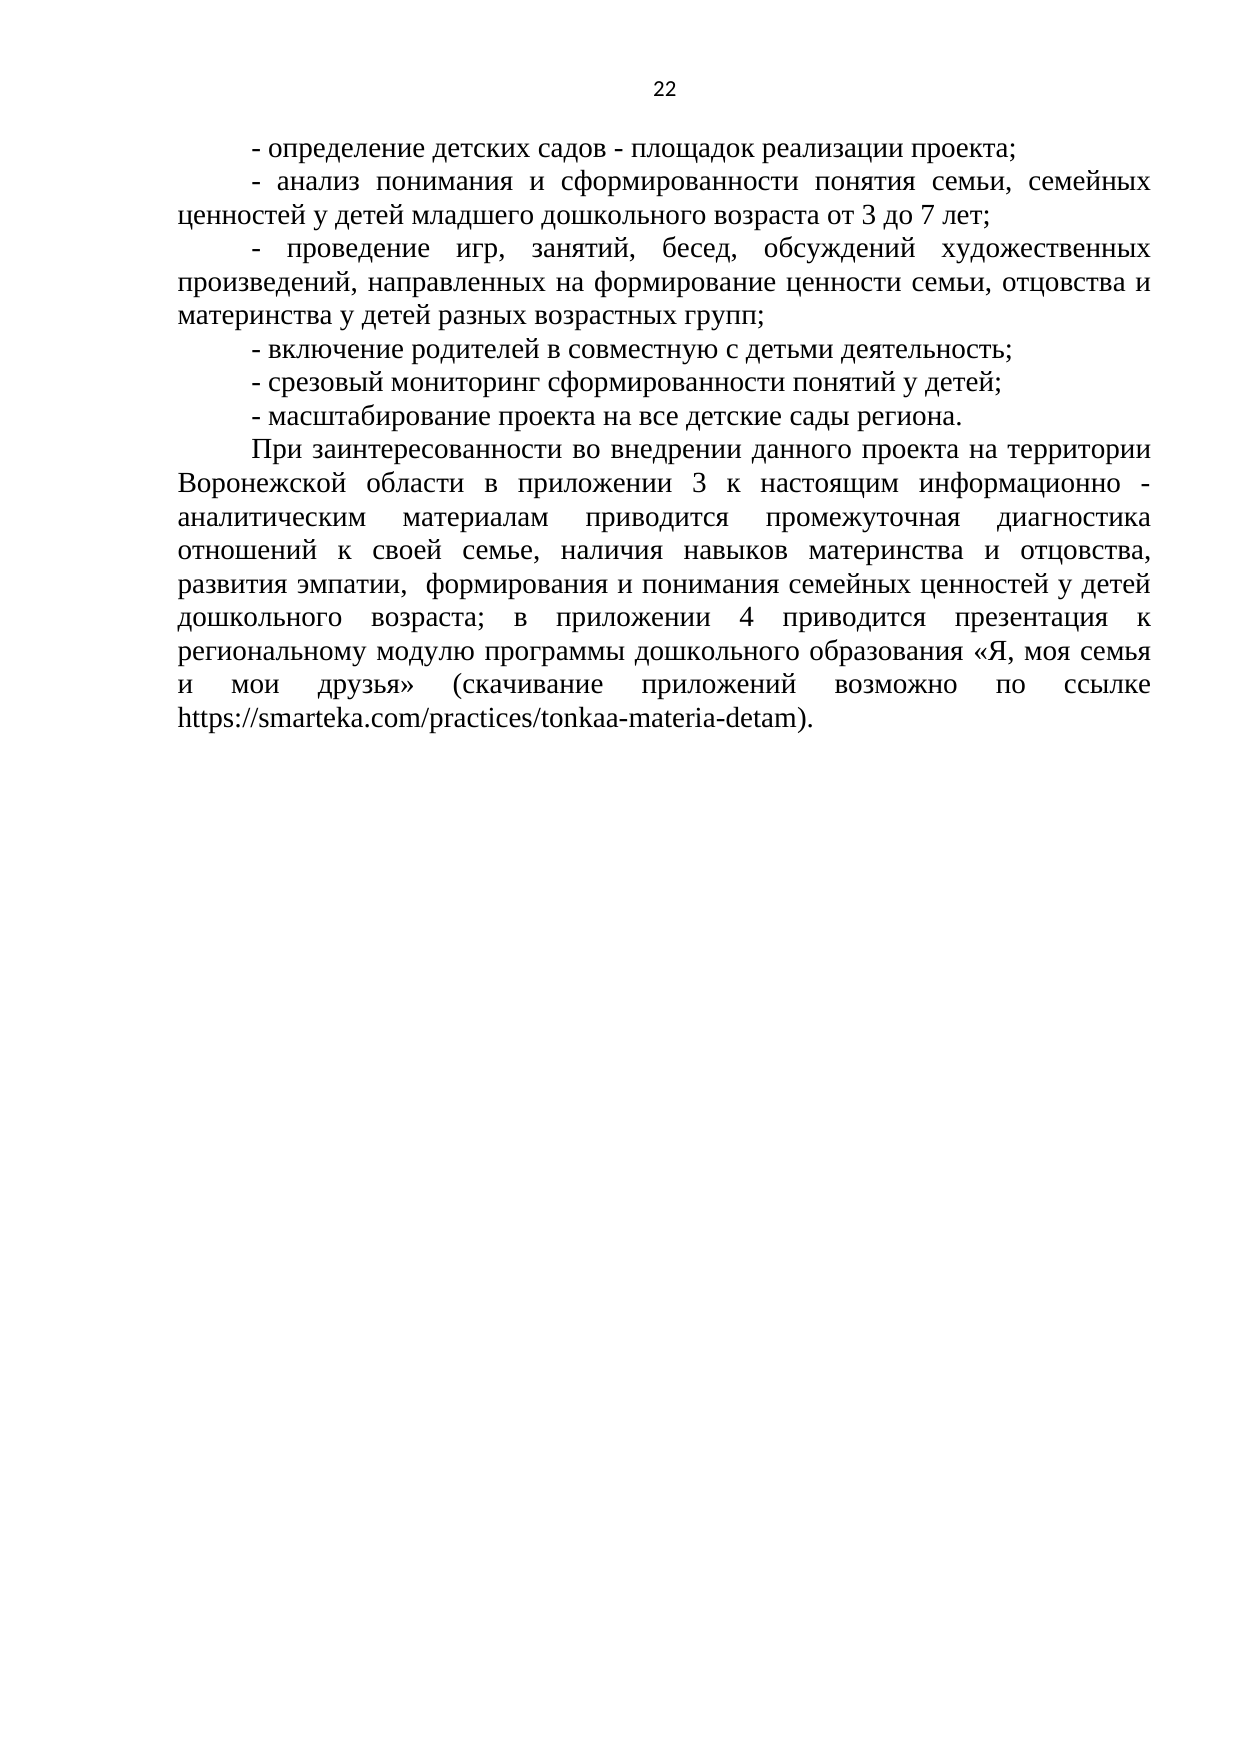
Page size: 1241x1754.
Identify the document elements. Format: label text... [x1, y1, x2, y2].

text - анализ понимания и сформированности понятия семьи, семейных ценностей у детей младшего дошкольного возраста от 3 до 7 лет; [177, 163, 1152, 230]
text - включение родителей в совместную с детьми деятельность; [177, 331, 1152, 364]
text - проведение игр, занятий, бесед, обсуждений художественных произведений, направленных на формирование ценности семьи, отцовства и материнства у детей разных возрастных групп; [177, 230, 1152, 331]
text - срезовый мониторинг сформированности понятий у детей; [177, 364, 1152, 398]
text - определение детских садов - площадок реализации проекта; [177, 130, 1152, 163]
text - масштабирование проекта на все детские сады региона. [177, 398, 1152, 432]
text При заинтересованности во внедрении данного проекта на территории Воронежской области в приложении 3 к настоящим информационно - аналитическим материалам приводится промежуточная диагностика отношений к своей семье, наличия навыков материнства и отцовства, развития эмпатии, формирования и понимания семейных ценностей у детей дошкольного возраста; в приложении 4 приводится презентация к региональному модулю программы дошкольного образования «Я, моя семья и мои друзья» (скачивание приложений возможно по ссылке https://smarteka.com/practices/tonkaa-materia-detam). [177, 432, 1152, 733]
